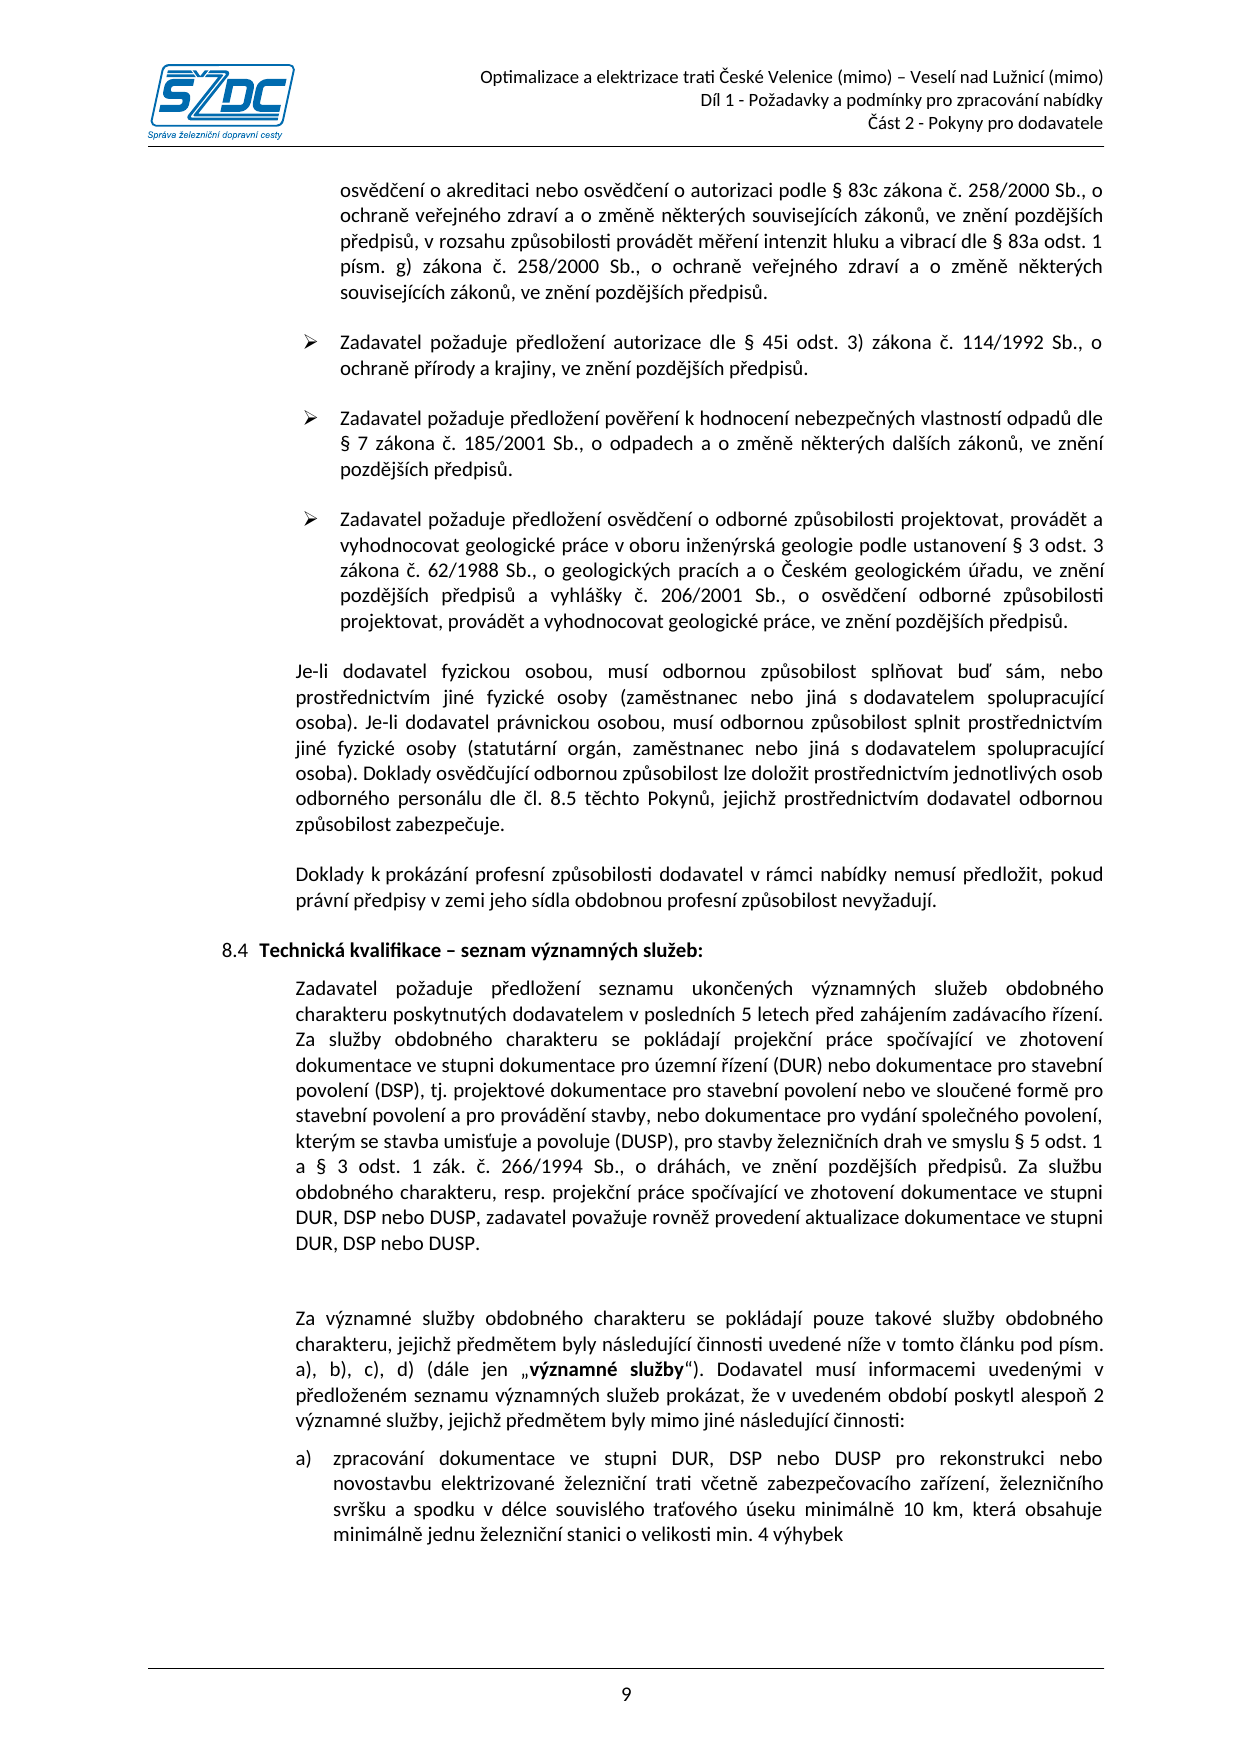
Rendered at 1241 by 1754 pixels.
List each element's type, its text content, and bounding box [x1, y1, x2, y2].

list Zadavatel požaduje předložení pověření k hodnocení nebezpečných vlastností odpadů dle § 7 zákona č. 185/2001 Sb., o odpadech a o změně některých dalších zákonů, ve znění pozdějších předpisů. [302, 405, 1104, 481]
text Za významné služby obdobného charakteru se pokládají pouze takové služby obdobného charakteru, jejichž předmětem byly následující činnosti uvedené níže v tomto článku pod písm. a), b), c), d) (dále jen „významné služby“). Dodavatel musí informacemi uvedenými v předloženém seznamu významných služeb prokázat, že v uvedeném období poskytl alespoň 2 významné služby, jejichž předmětem byly mimo jiné následující činnosti: [295, 1306, 1104, 1433]
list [302, 177, 1104, 304]
text Zadavatel požaduje předložení seznamu ukončených významných služeb obdobného charakteru poskytnutých dodavatelem v posledních 5 letech před zahájením zadávacího řízení. Za služby obdobného charakteru se pokládají projekční práce spočívající ve zhotovení dokumentace ve stupni dokumentace pro územní řízení (DUR) nebo dokumentace pro stavební povolení (DSP), tj. projektové dokumentace pro stavební povolení nebo ve sloučené formě pro stavební povolení a pro provádění stavby, nebo dokumentace pro vydání společného povolení, kterým se stavba umisťuje a povoluje (DUSP), pro stavby železničních drah ve smyslu § 5 odst. 1 a § 3 odst. 1 zák. č. 266/1994 Sb., o dráhách, ve znění pozdějších předpisů. Za službu obdobného charakteru, resp. projekční práce spočívající ve zhotovení dokumentace ve stupni DUR, DSP nebo DUSP, zadavatel považuje rovněž provedení aktualizace dokumentace ve stupni DUR, DSP nebo DUSP. [295, 976, 1104, 1255]
list Zadavatel požaduje předložení autorizace dle § 45i odst. 3) zákona č. 114/1992 Sb., o ochraně přírody a krajiny, ve znění pozdějších předpisů. [302, 329, 1104, 380]
list Technická kvalifikace – seznam významných služeb: [222, 938, 1104, 963]
list zpracování dokumentace ve stupni DUR, DSP nebo DUSP pro rekonstrukci nebo novostavbu elektrizované železniční trati včetně zabezpečovacího zařízení, železničního svršku a spodku v délce souvislého traťového úseku minimálně 10 km, která obsahuje minimálně jednu železniční stanici o velikosti min. 4 výhybek [295, 1445, 1104, 1547]
list Zadavatel požaduje předložení osvědčení o odborné způsobilosti projektovat, provádět a vyhodnocovat geologické práce v oboru inženýrská geologie podle ustanovení § 3 odst. 3 zákona č. 62/1988 Sb., o geologických pracích a o Českém geologickém úřadu, ve znění pozdějších předpisů a vyhlášky č. 206/2001 Sb., o osvědčení odborné způsobilosti projektovat, provádět a vyhodnocovat geologické práce, ve znění pozdějších předpisů. [302, 506, 1104, 633]
text Doklady k prokázání profesní způsobilosti dodavatel v rámci nabídky nemusí předložit, pokud právní předpisy v zemi jeho sídla obdobnou profesní způsobilost nevyžadují. [295, 861, 1104, 912]
text Je-li dodavatel fyzickou osobou, musí odbornou způsobilost splňovat buď sám, nebo prostřednictvím jiné fyzické osoby (zaměstnanec nebo jiná s dodavatelem spolupracující osoba). Je-li dodavatel právnickou osobou, musí odbornou způsobilost splnit prostřednictvím jiné fyzické osoby (statutární orgán, zaměstnanec nebo jiná s dodavatelem spolupracující osoba). Doklady osvědčující odbornou způsobilost lze doložit prostřednictvím jednotlivých osob odborného personálu dle čl. 8.5 těchto Pokynů, jejichž prostřednictvím dodavatel odbornou způsobilost zabezpečuje. [295, 658, 1104, 836]
